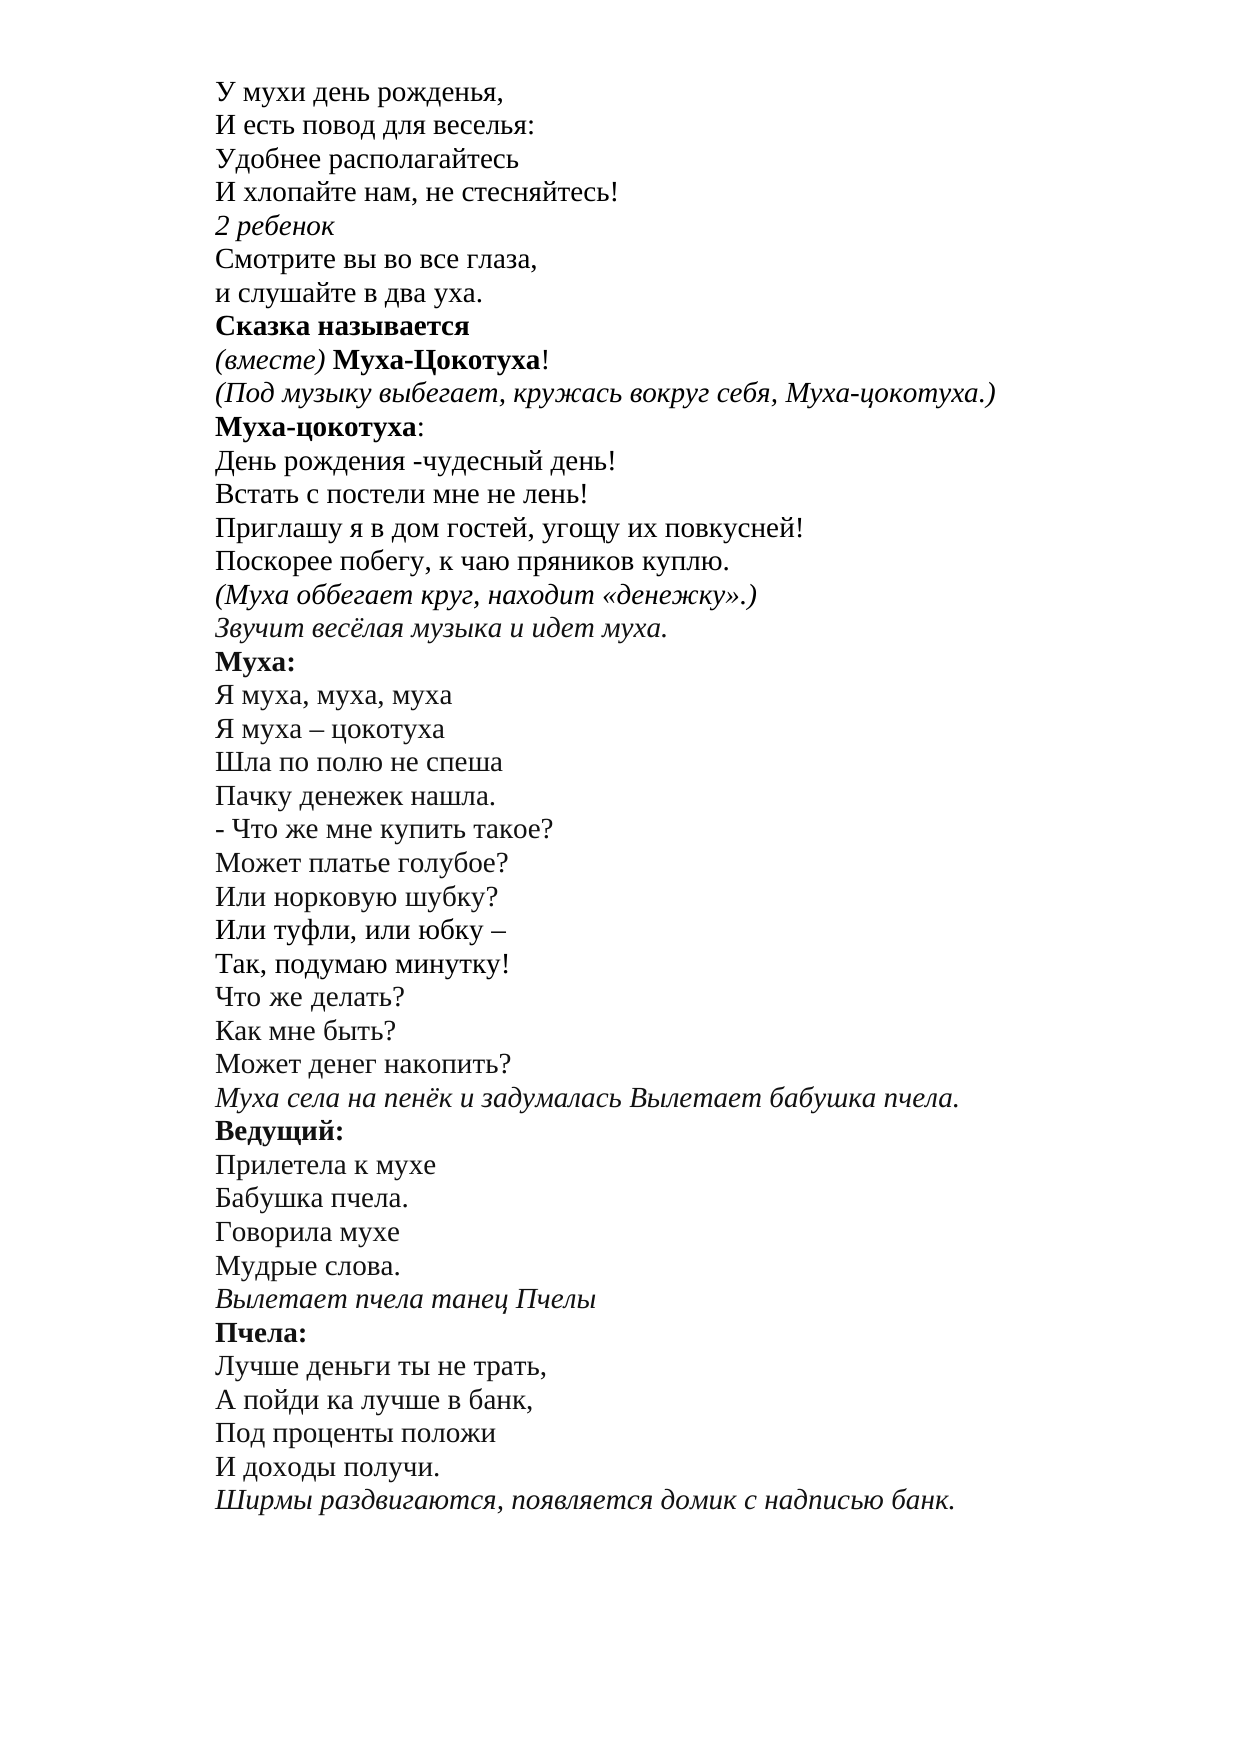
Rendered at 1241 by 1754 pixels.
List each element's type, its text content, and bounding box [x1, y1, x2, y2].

text - Что же мне купить такое? Может платье голубое? Или норковую шубку? Или туфли, или юбку – Так, подумаю минутку! Что же делать? [215, 812, 561, 1013]
text Смотрите вы во все глаза, и слушайте в два уха. Сказка называется (вместе) Муха-Цокотуха! [215, 241, 557, 376]
text Ширмы раздвигаются, появляется домик с надписью банк. [215, 1482, 1154, 1516]
text У мухи день рожденья, [215, 74, 1154, 107]
text Как мне быть? [215, 1013, 1154, 1046]
text И хлопайте нам, не стесняйтесь! 2 ребенок [215, 174, 627, 241]
text И есть повод для веселья: Удобнее располагайтесь [215, 107, 542, 174]
text Прилетела к мухе Бабушка пчела. Говорила мухе Мудрые слова. [215, 1147, 443, 1281]
text Вылетает пчела танец Пчелы Пчела: [215, 1281, 603, 1348]
text (Под музыку выбегает, кружась вокруг себя, Муха-цокотуха.) Муха-цокотуха: [215, 376, 1003, 443]
text Шла по полю не спеша Пачку денежек нашла. [215, 744, 510, 812]
text Лучше деньги ты не трать, А пойди ка лучше в банк, Под проценты положи [215, 1348, 554, 1449]
text Приглашу я в дом гостей, угощу их повкусней! Поскорее побегу, к чаю пряников куплю. (Муха оббегает круг, находит «денежку».) Звучит весёлая музыка и идет муха. [215, 510, 812, 644]
text И доходы получи. [215, 1449, 1154, 1482]
text Муха села на пенёк и задумалась Вылетает бабушка пчела. Ведущий: [215, 1080, 967, 1147]
text День рождения -чудесный день! Встать с постели мне не лень! [215, 443, 624, 510]
text Муха: [215, 644, 1154, 677]
text Может денег накопить? [215, 1046, 1154, 1080]
text Я муха, муха, муха Я муха – цокотуха [215, 677, 460, 744]
